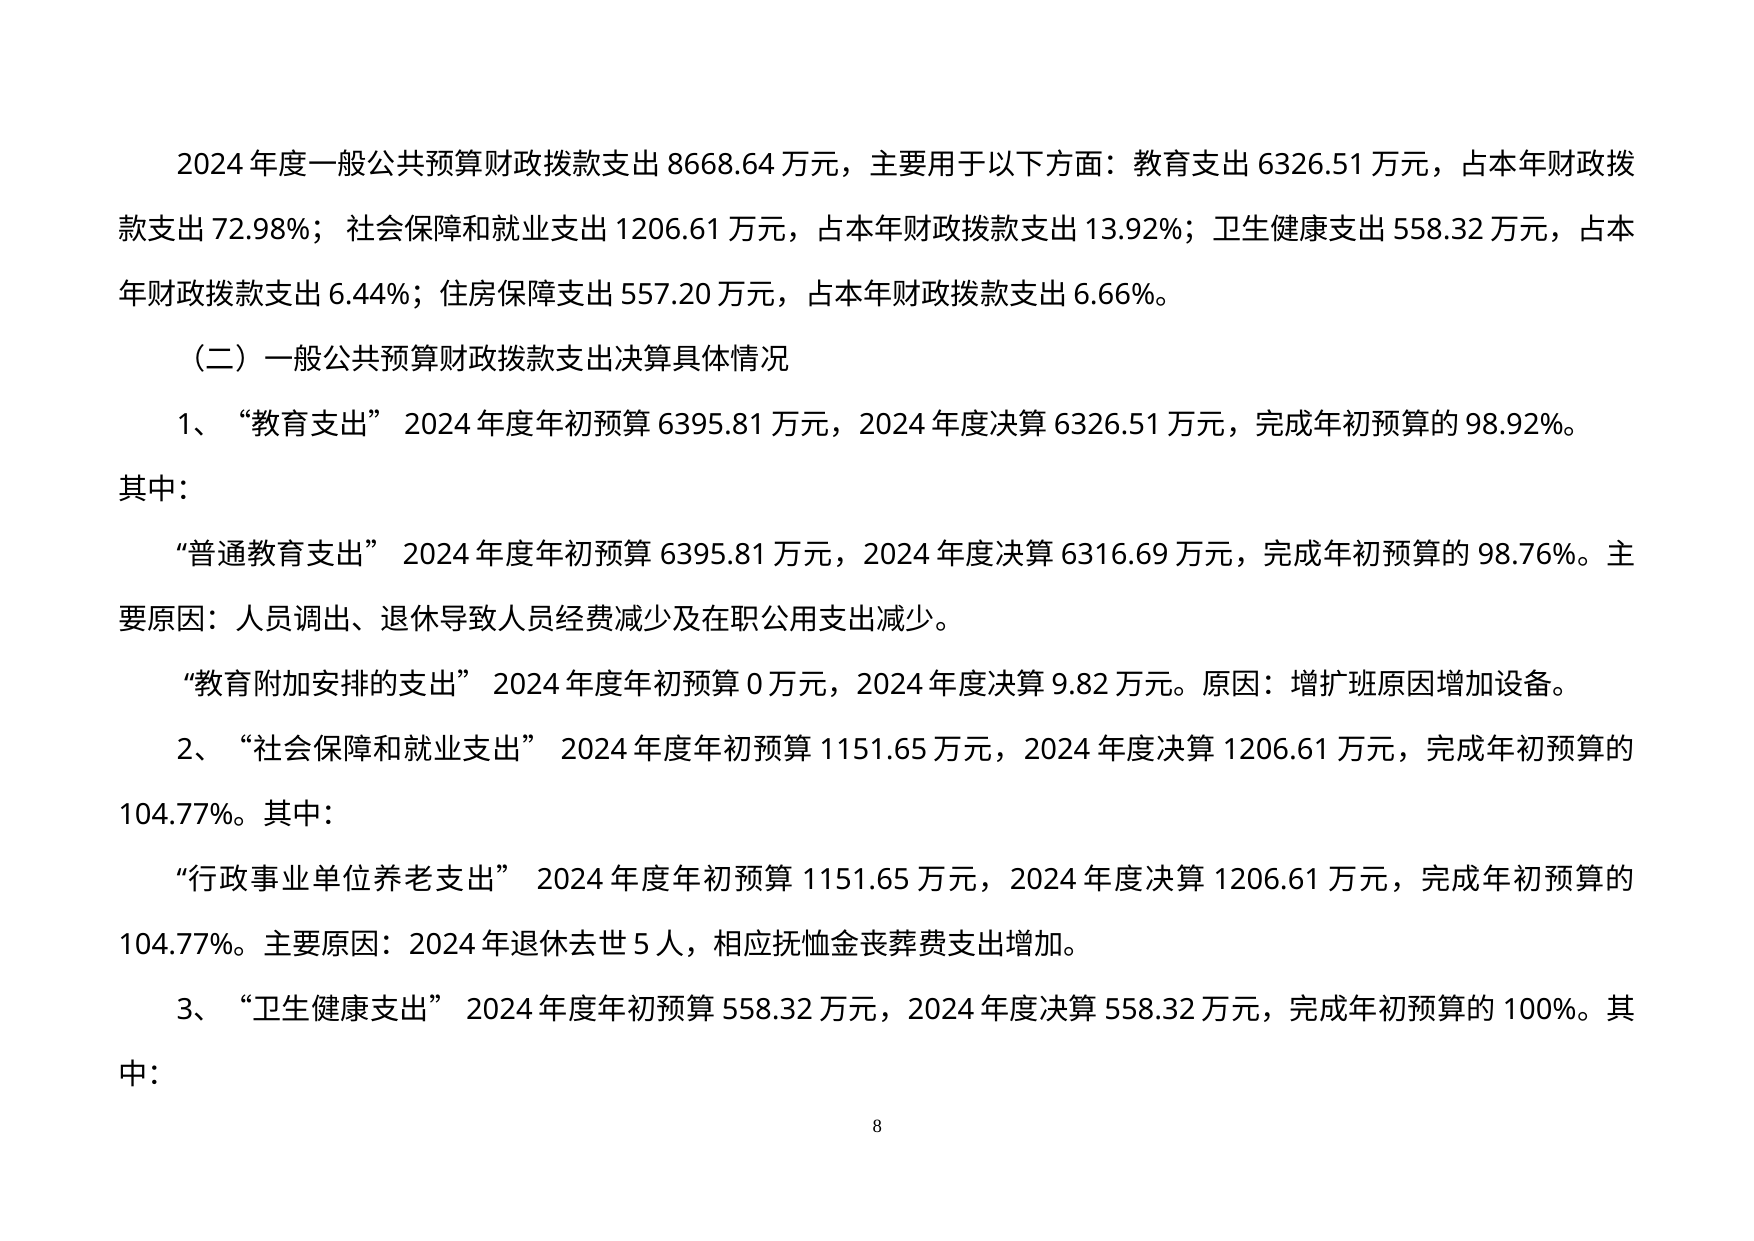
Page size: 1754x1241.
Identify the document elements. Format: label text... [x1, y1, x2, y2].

text 1、“教育支出” 2024年度年初预算6395.81万元，2024年度决算6326.51万元，完成年初预算的98.92%。 [118, 389, 1636, 454]
text “普通教育支出” 2024年度年初预算6395.81万元，2024年度决算6316.69万元，完成年初预算的98.76%。主要原因：人员调出、退休导致人员经费减少及在职公用支出减少。 [118, 519, 1636, 649]
text “教育附加安排的支出” 2024年度年初预算0万元，2024年度决算9.82万元。原因：增扩班原因增加设备。 [118, 649, 1636, 714]
text （二）一般公共预算财政拨款支出决算具体情况 [118, 324, 1636, 389]
text 2、“社会保障和就业支出” 2024年度年初预算1151.65万元，2024年度决算1206.61万元，完成年初预算的104.77%。其中： [118, 714, 1636, 844]
text 2024年度一般公共预算财政拨款支出8668.64万元，主要用于以下方面：教育支出6326.51万元，占本年财政拨款支出72.98%； 社会保障和就业支出1206.61万元，占本年财政拨款支出13.92%；卫生健康支出558.32万元，占本年财政拨款支出6.44%；住房保障支出557.20万元，占本年财政拨款支出6.66%。 [118, 129, 1636, 324]
text 其中： [118, 454, 1636, 519]
text 3、“卫生健康支出” 2024年度年初预算558.32万元，2024年度决算558.32万元，完成年初预算的100%。其中： [118, 974, 1636, 1104]
text “行政事业单位养老支出” 2024年度年初预算1151.65万元，2024年度决算1206.61万元，完成年初预算的104.77%。主要原因：2024年退休去世5人，相应抚恤金丧葬费支出增加。 [118, 844, 1636, 974]
